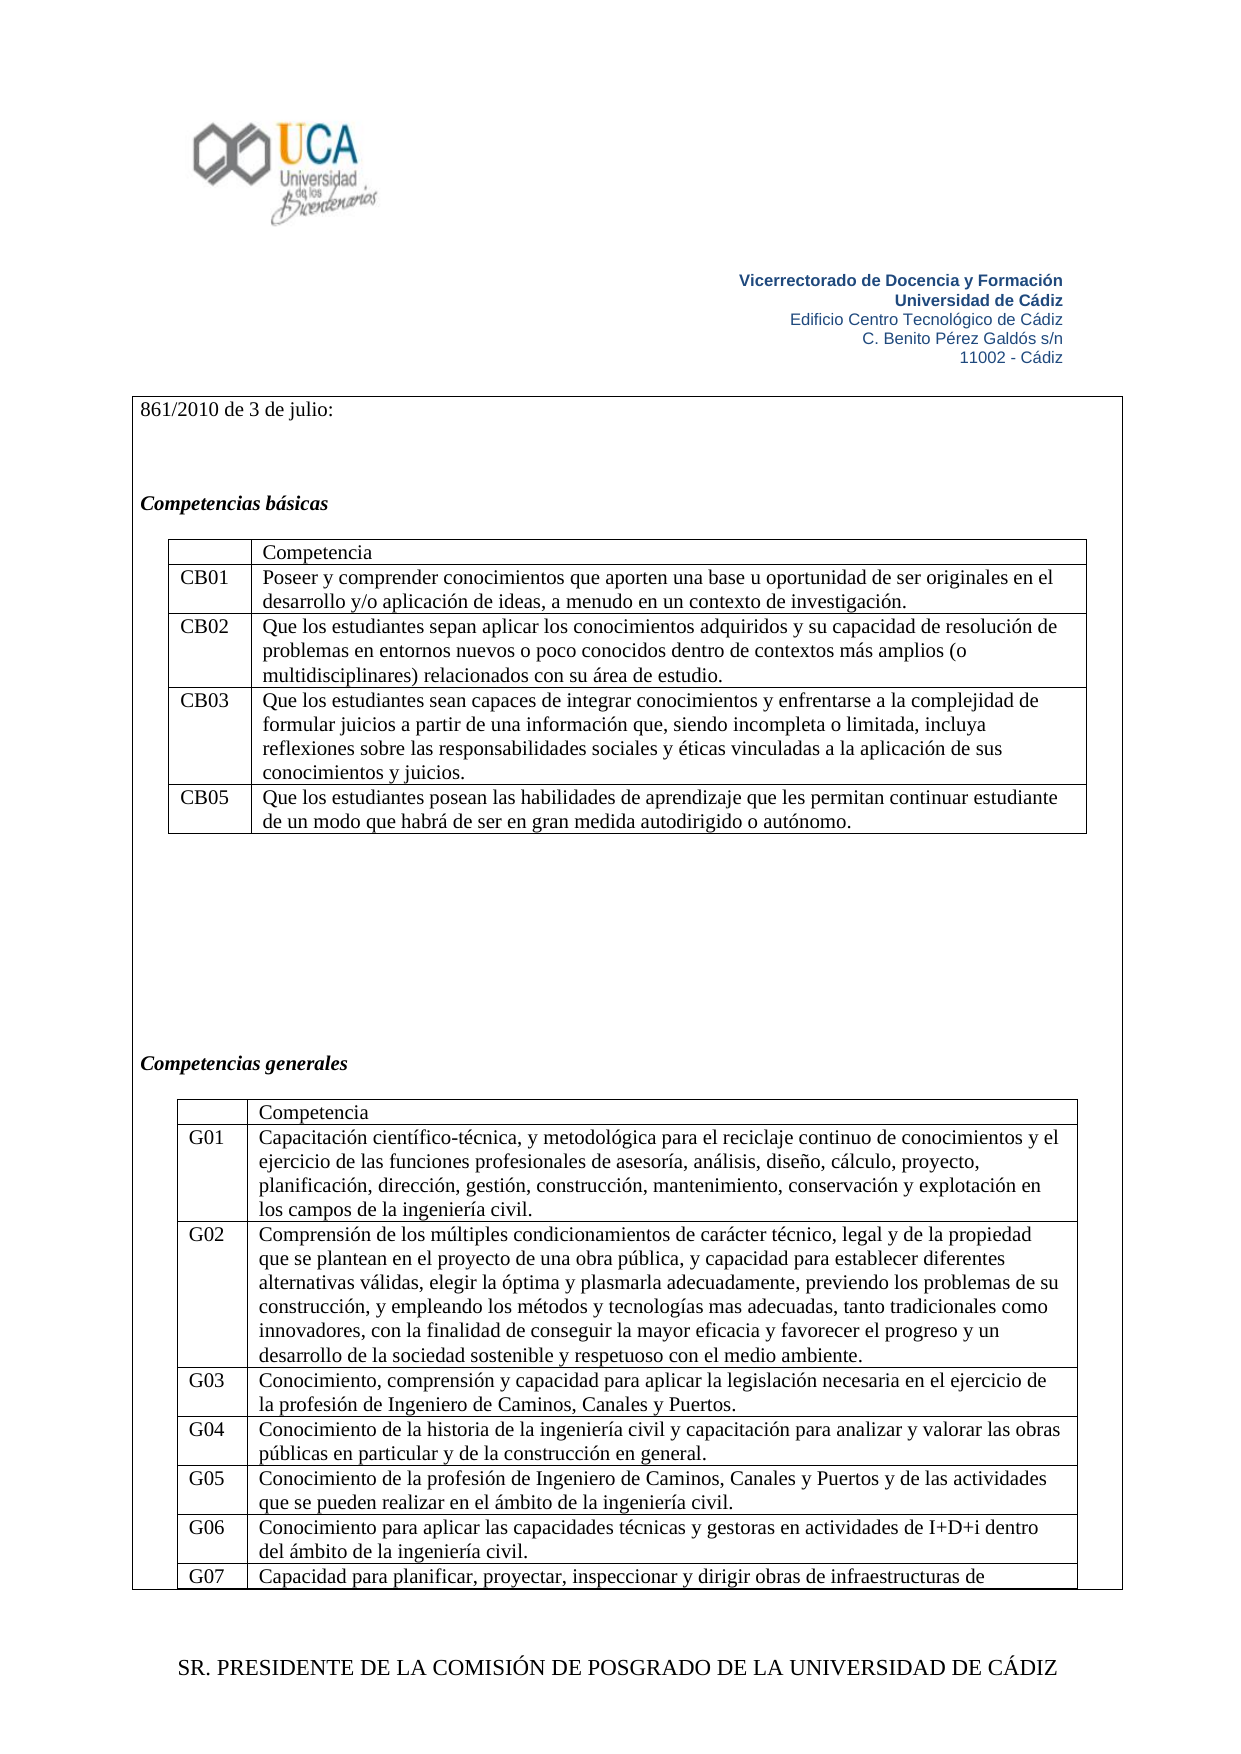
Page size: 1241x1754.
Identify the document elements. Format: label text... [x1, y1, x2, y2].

picture [177, 102, 393, 242]
